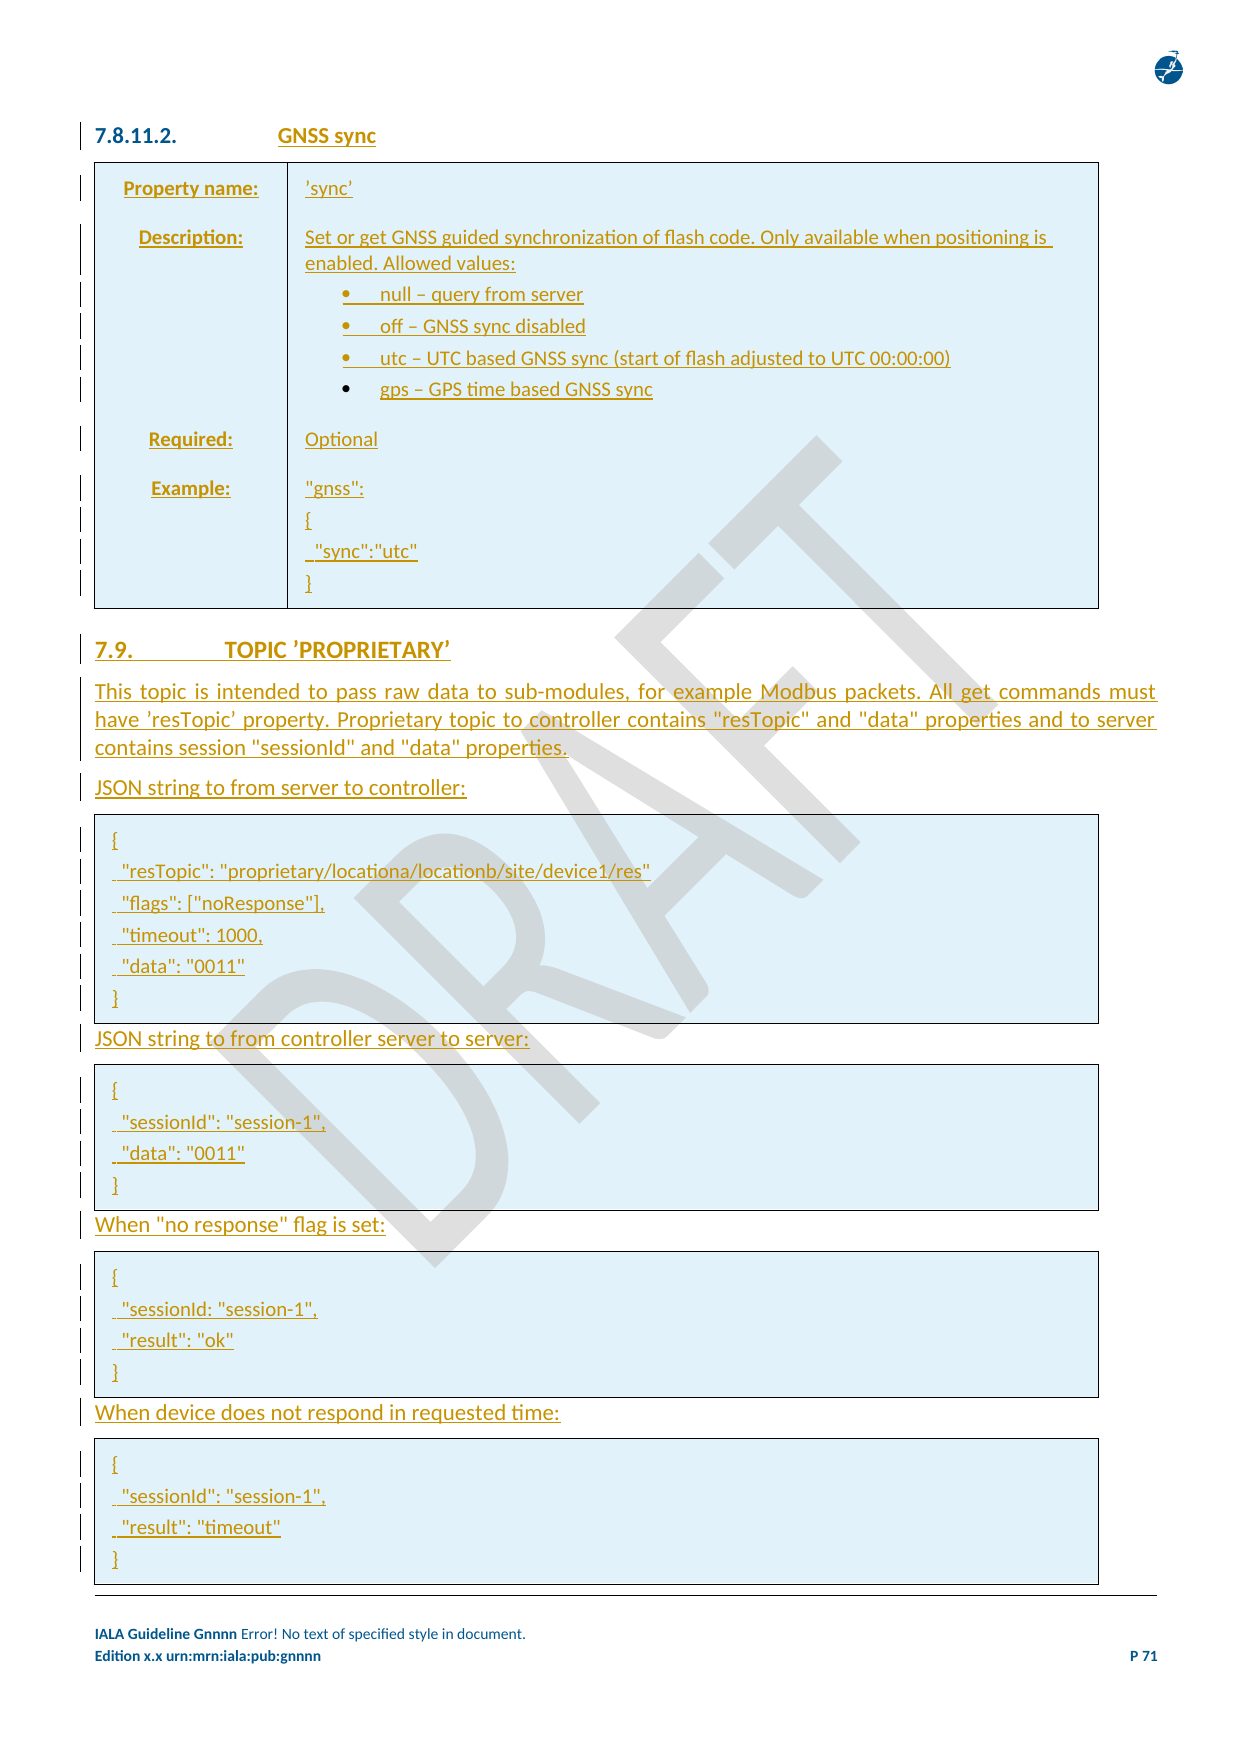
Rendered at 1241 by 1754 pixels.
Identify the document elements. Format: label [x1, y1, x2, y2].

picture [1123, 0, 1241, 119]
